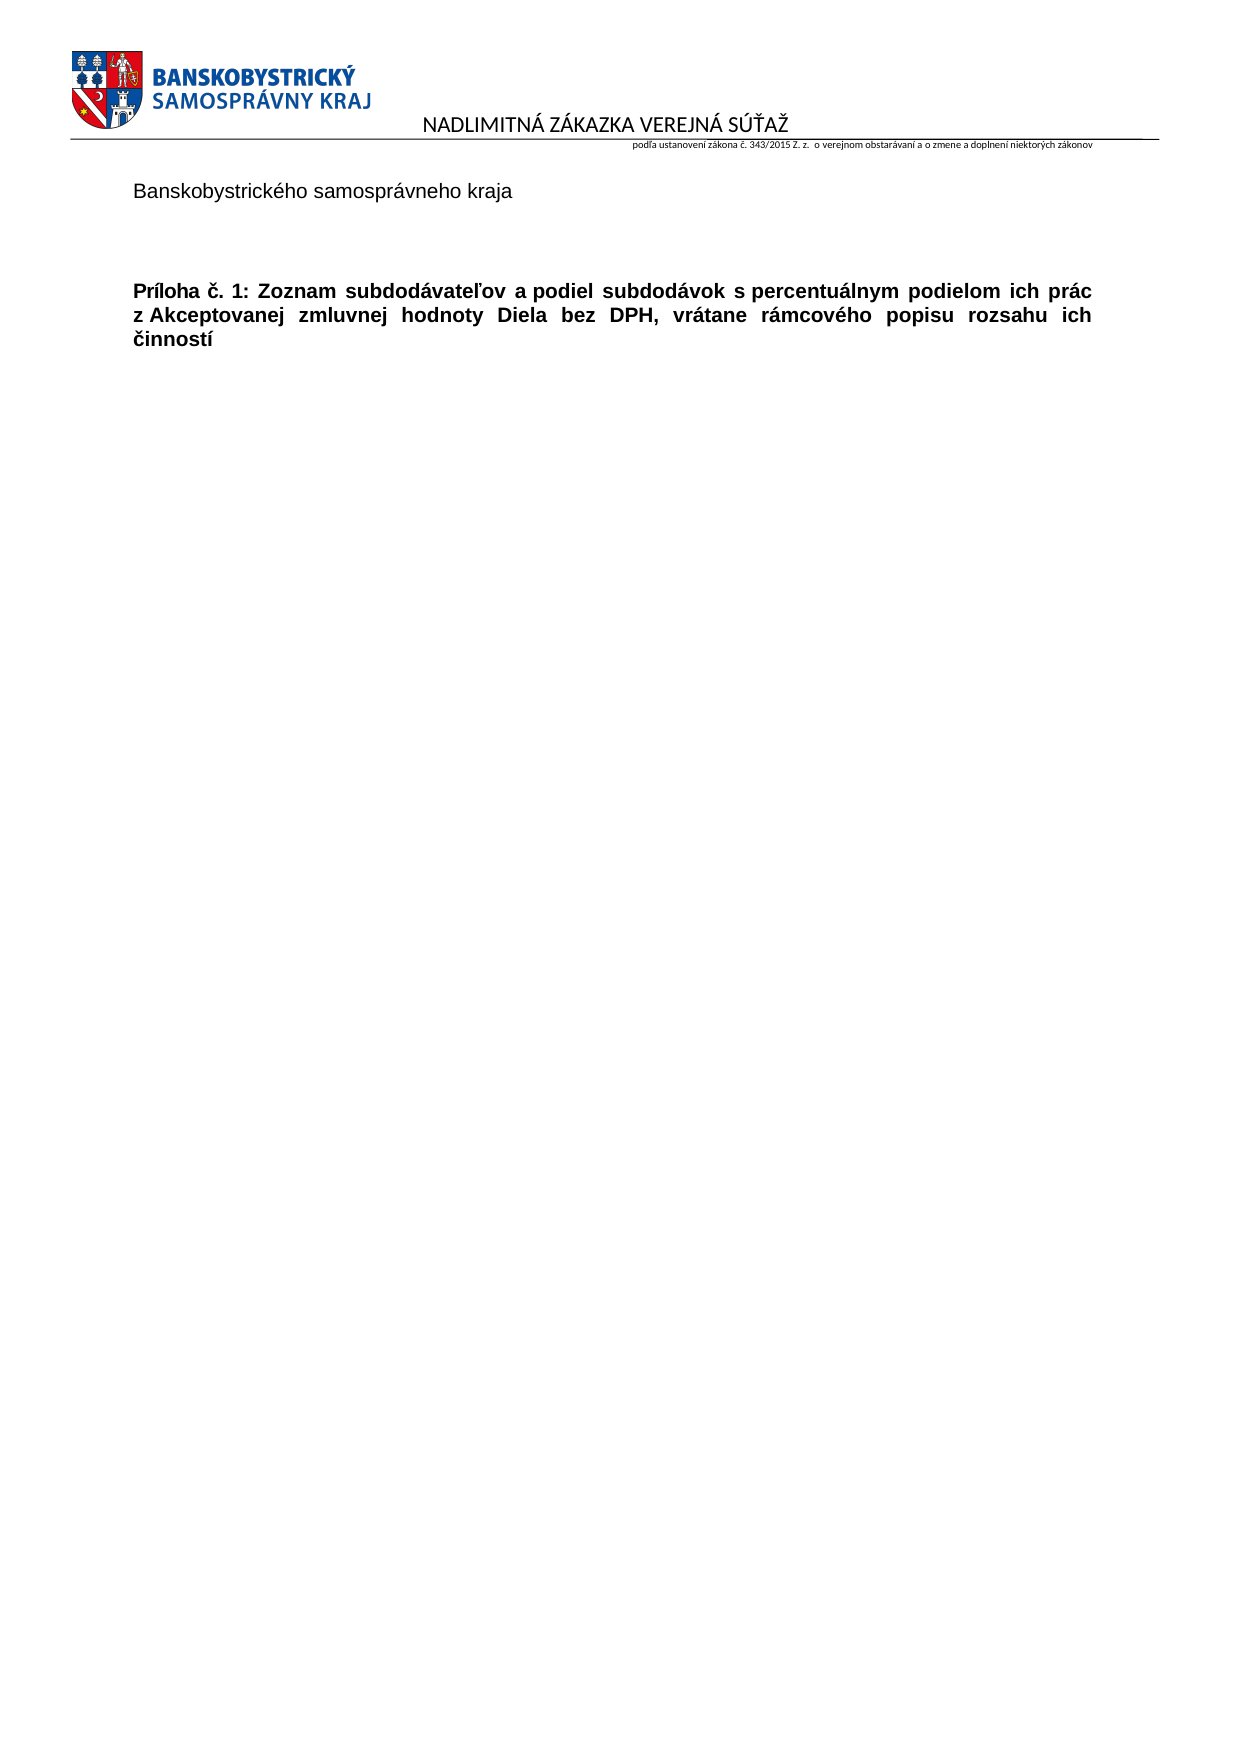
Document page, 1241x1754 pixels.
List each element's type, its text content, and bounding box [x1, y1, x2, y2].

picture [72, 51, 371, 130]
text Príloha č. 1: Zoznam subdodávateľov a podiel subdodávok s percentuálnym podielom ich prác z Akceptovanej zmluvnej hodnoty Diela bez DPH, vrátane rámcového popisu rozsahu ich činností [133, 278, 1093, 350]
text Banskobystrického samosprávneho kraja [133, 179, 1093, 203]
